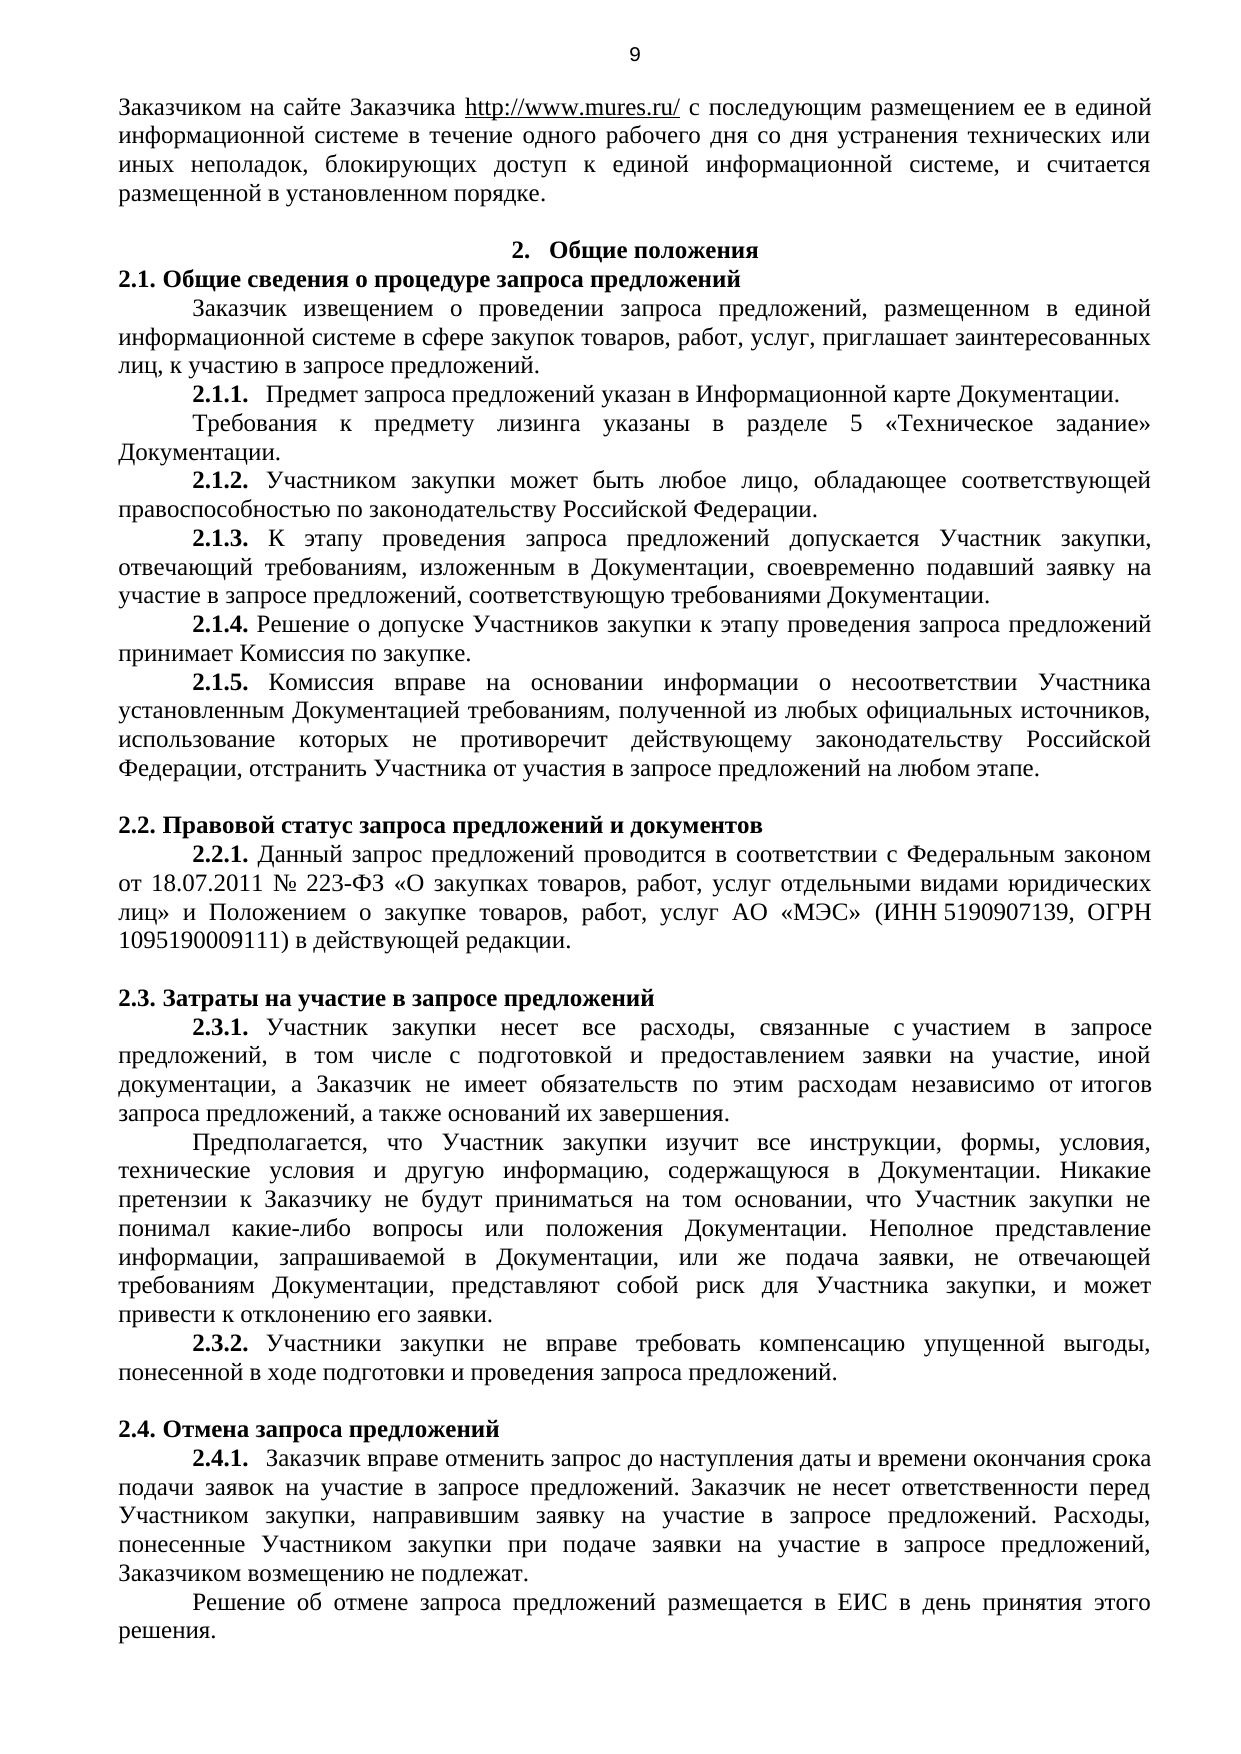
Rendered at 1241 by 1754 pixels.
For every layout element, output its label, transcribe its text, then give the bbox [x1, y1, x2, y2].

list Заказчик вправе отменить запрос до наступления даты и времени окончания срока подачи заявок на участие в запросе предложений. Заказчик не несет ответственности перед Участником закупки, направившим заявку на участие в запросе предложений. Расходы, понесенные Участником закупки при подаче заявки на участие в запросе предложений, Заказчиком возмещению не подлежат. [118, 1443, 1152, 1587]
text 2.1.3. К этапу проведения запроса предложений допускается Участник закупки, отвечающий требованиям, изложенным в Документации, своевременно подавший заявку на участие в запросе предложений, соответствующую требованиями Документации. [118, 523, 1152, 609]
text 2.1.5. Комиссия вправе на основании информации о несоответствии Участника установленным Документацией требованиям, полученной из любых официальных источников, использование которых не противоречит действующему законодательству Российской Федерации, отстранить Участника от участия в запросе предложений на любом этапе. [118, 667, 1152, 782]
text Требования к предмету лизинга указаны в разделе 5 «Техническое задание» Документации. [118, 408, 1152, 465]
list Затраты на участие в запросе предложений [118, 983, 1152, 1012]
text Предполагается, что Участник закупки изучит все инструкции, формы, условия, технические условия и другую информацию, содержащуюся в Документации. Никакие претензии к Заказчику не будут приниматься на том основании, что Участник закупки не понимал какие-либо вопросы или положения Документации. Неполное представление информации, запрашиваемой в Документации, или же подача заявки, не отвечающей требованиям Документации, представляют собой риск для Участника закупки, и может привести к отклонению его заявки. [118, 1127, 1152, 1328]
list Общие сведения о процедуре запроса предложений [118, 264, 1152, 293]
list Участник закупки несет все расходы, связанные с участием в запросе предложений, в том числе с подготовкой и предоставлением заявки на участие, иной документации, а Заказчик не имеет обязательств по этим расходам независимо от итогов запроса предложений, а также оснований их завершения. [118, 1012, 1152, 1127]
text Заказчик извещением о проведении запроса предложений, размещенном в единой информационной системе в сфере закупок товаров, работ, услуг, приглашает заинтересованных лиц, к участию в запросе предложений. [118, 293, 1152, 379]
text 2.1.1. Предмет запроса предложений указан в Информационной карте Документации. [118, 379, 1152, 408]
text 2.2.1. Данный запрос предложений проводится в соответствии с Федеральным законом от 18.07.2011 № 223-ФЗ «О закупках товаров, работ, услуг отдельными видами юридических лиц» и Положением о закупке товаров, работ, услуг АО «МЭС» (ИНН 5190907139, ОГРН 1095190009111) в действующей редакции. [118, 839, 1152, 954]
text 2.1.4. Решение о допуске Участников закупки к этапу проведения запроса предложений принимает Комиссия по закупке. [118, 609, 1152, 667]
text Решение об отмене запроса предложений размещается в ЕИС в день принятия этого решения. [118, 1587, 1152, 1644]
list Правовой статус запроса предложений и документов [118, 810, 1152, 839]
subtitle Общие положения [118, 235, 1152, 264]
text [118, 92, 1152, 207]
list Участники закупки не вправе требовать компенсацию упущенной выгоды, понесенной в ходе подготовки и проведения запроса предложений. [118, 1328, 1152, 1385]
list Отмена запроса предложений [118, 1414, 1152, 1443]
list Участником закупки может быть любое лицо, обладающее соответствующей правоспособностью по законодательству Российской Федерации. [118, 465, 1152, 523]
